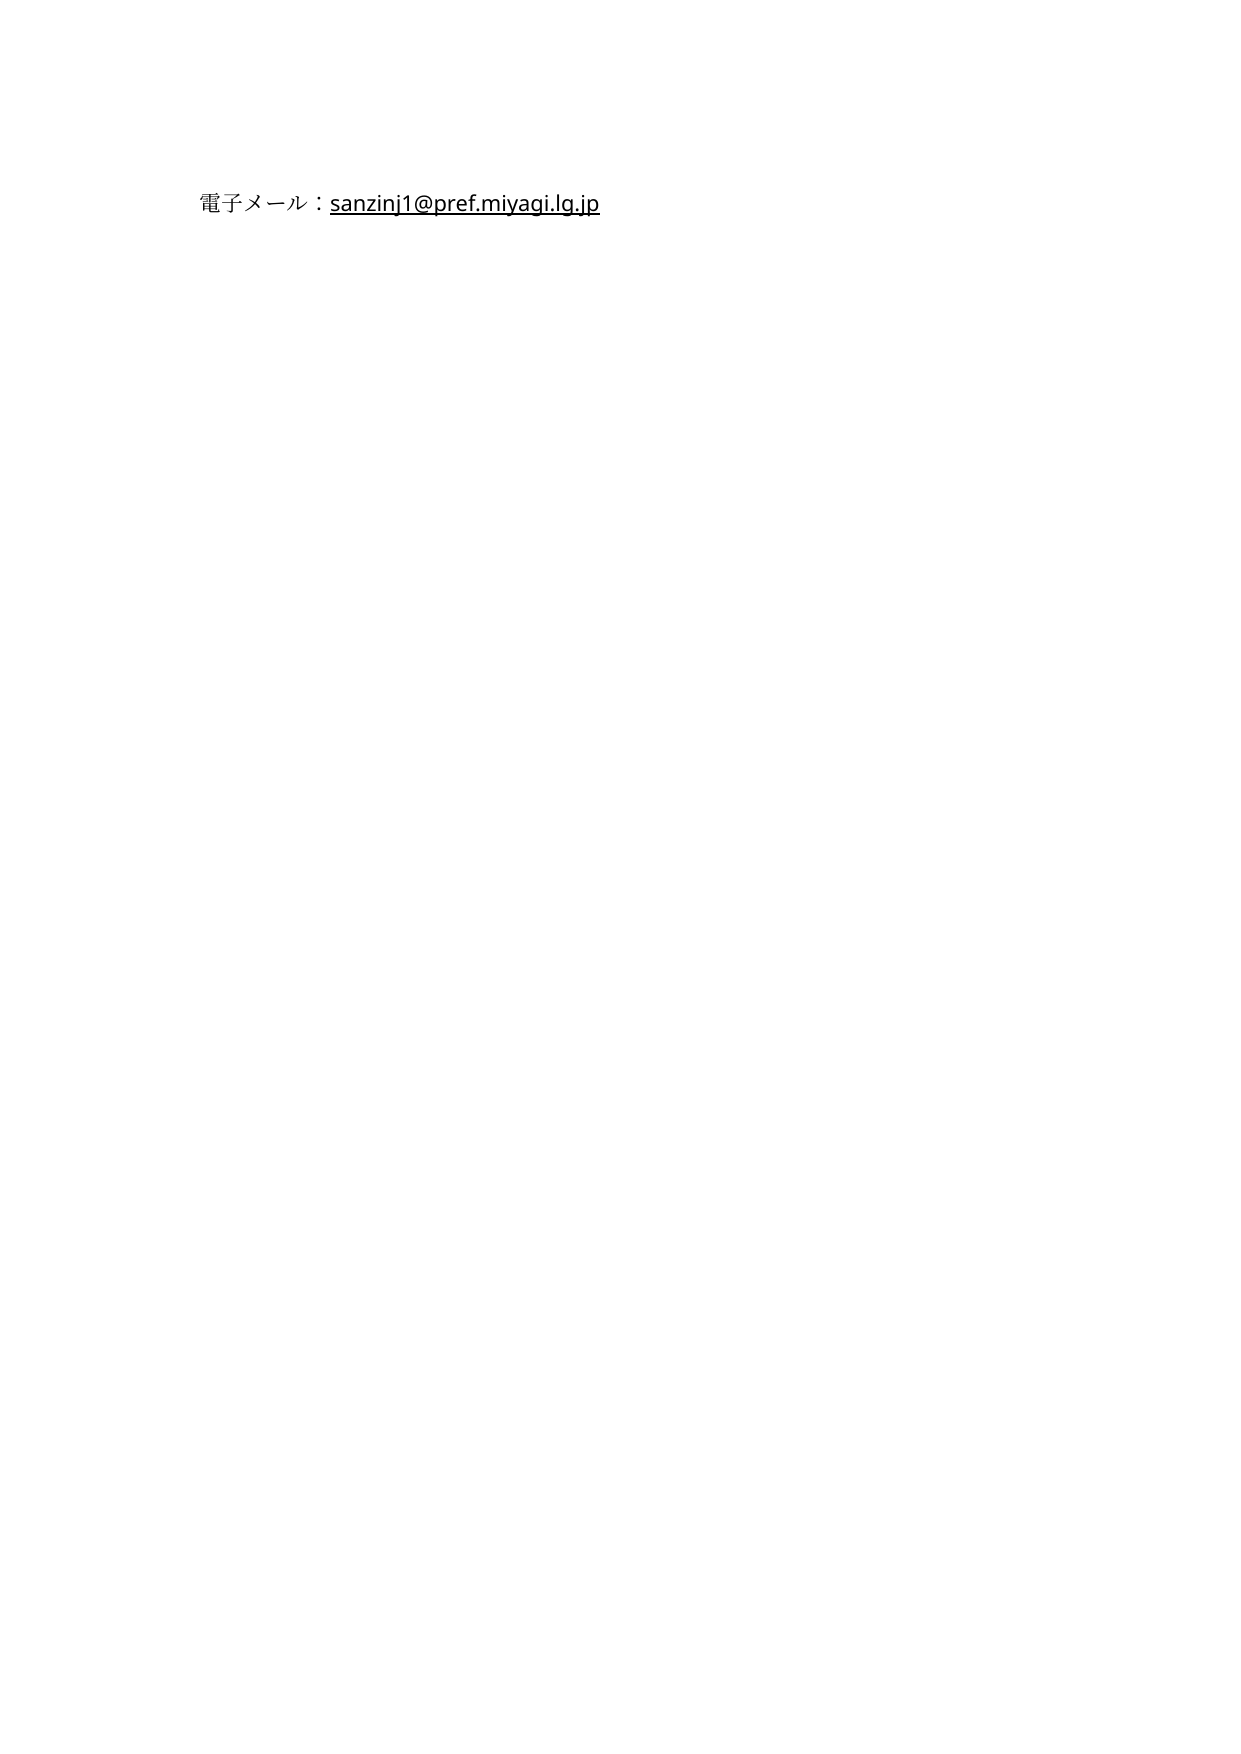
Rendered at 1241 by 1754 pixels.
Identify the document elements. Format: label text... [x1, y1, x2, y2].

text 電子メール：sanzinj1@pref.miyagi.lg.jp [177, 183, 1063, 221]
